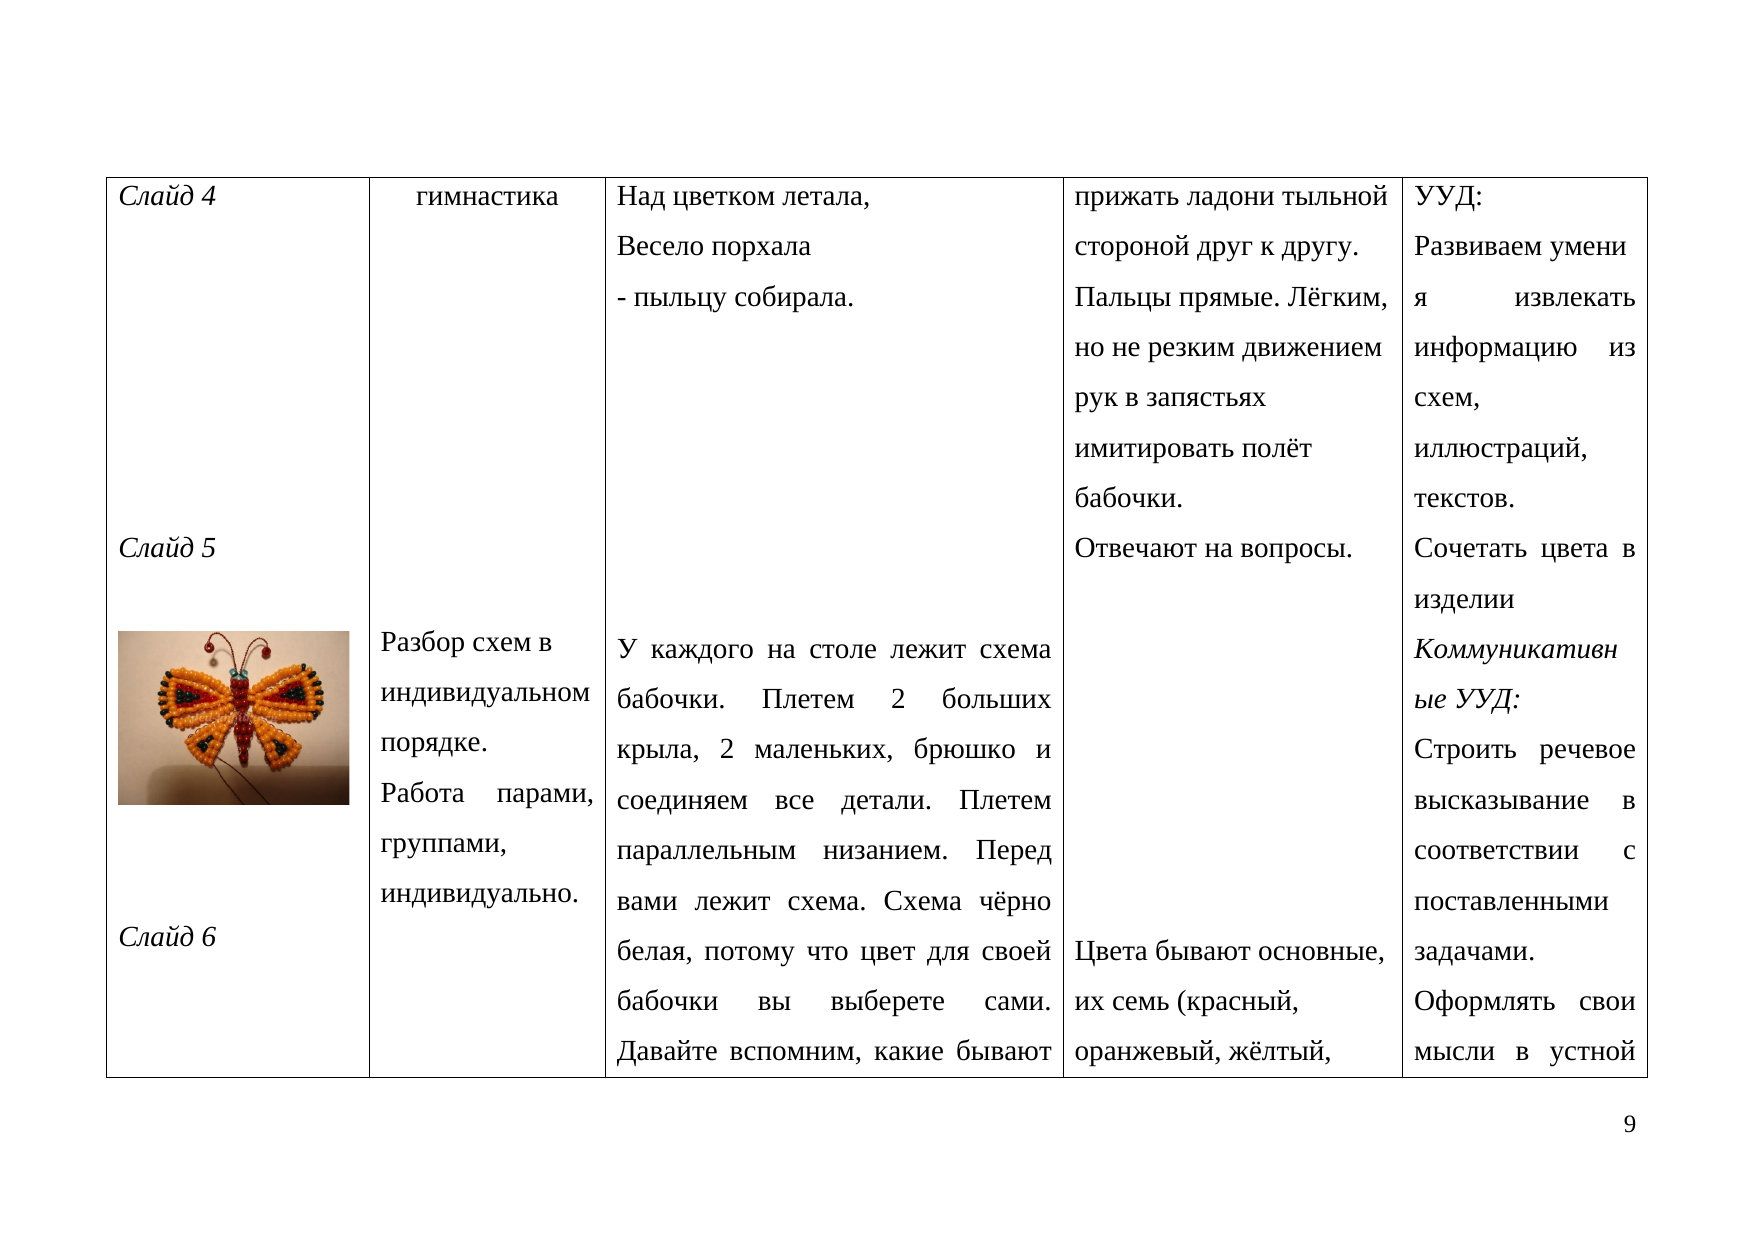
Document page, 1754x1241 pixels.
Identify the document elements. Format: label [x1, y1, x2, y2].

table_cell [606, 178, 1063, 1077]
table_cell [370, 178, 605, 1077]
table_cell [1403, 178, 1647, 1077]
table_cell [1064, 178, 1402, 1077]
picture [118, 631, 350, 805]
table_cell [107, 178, 369, 1077]
